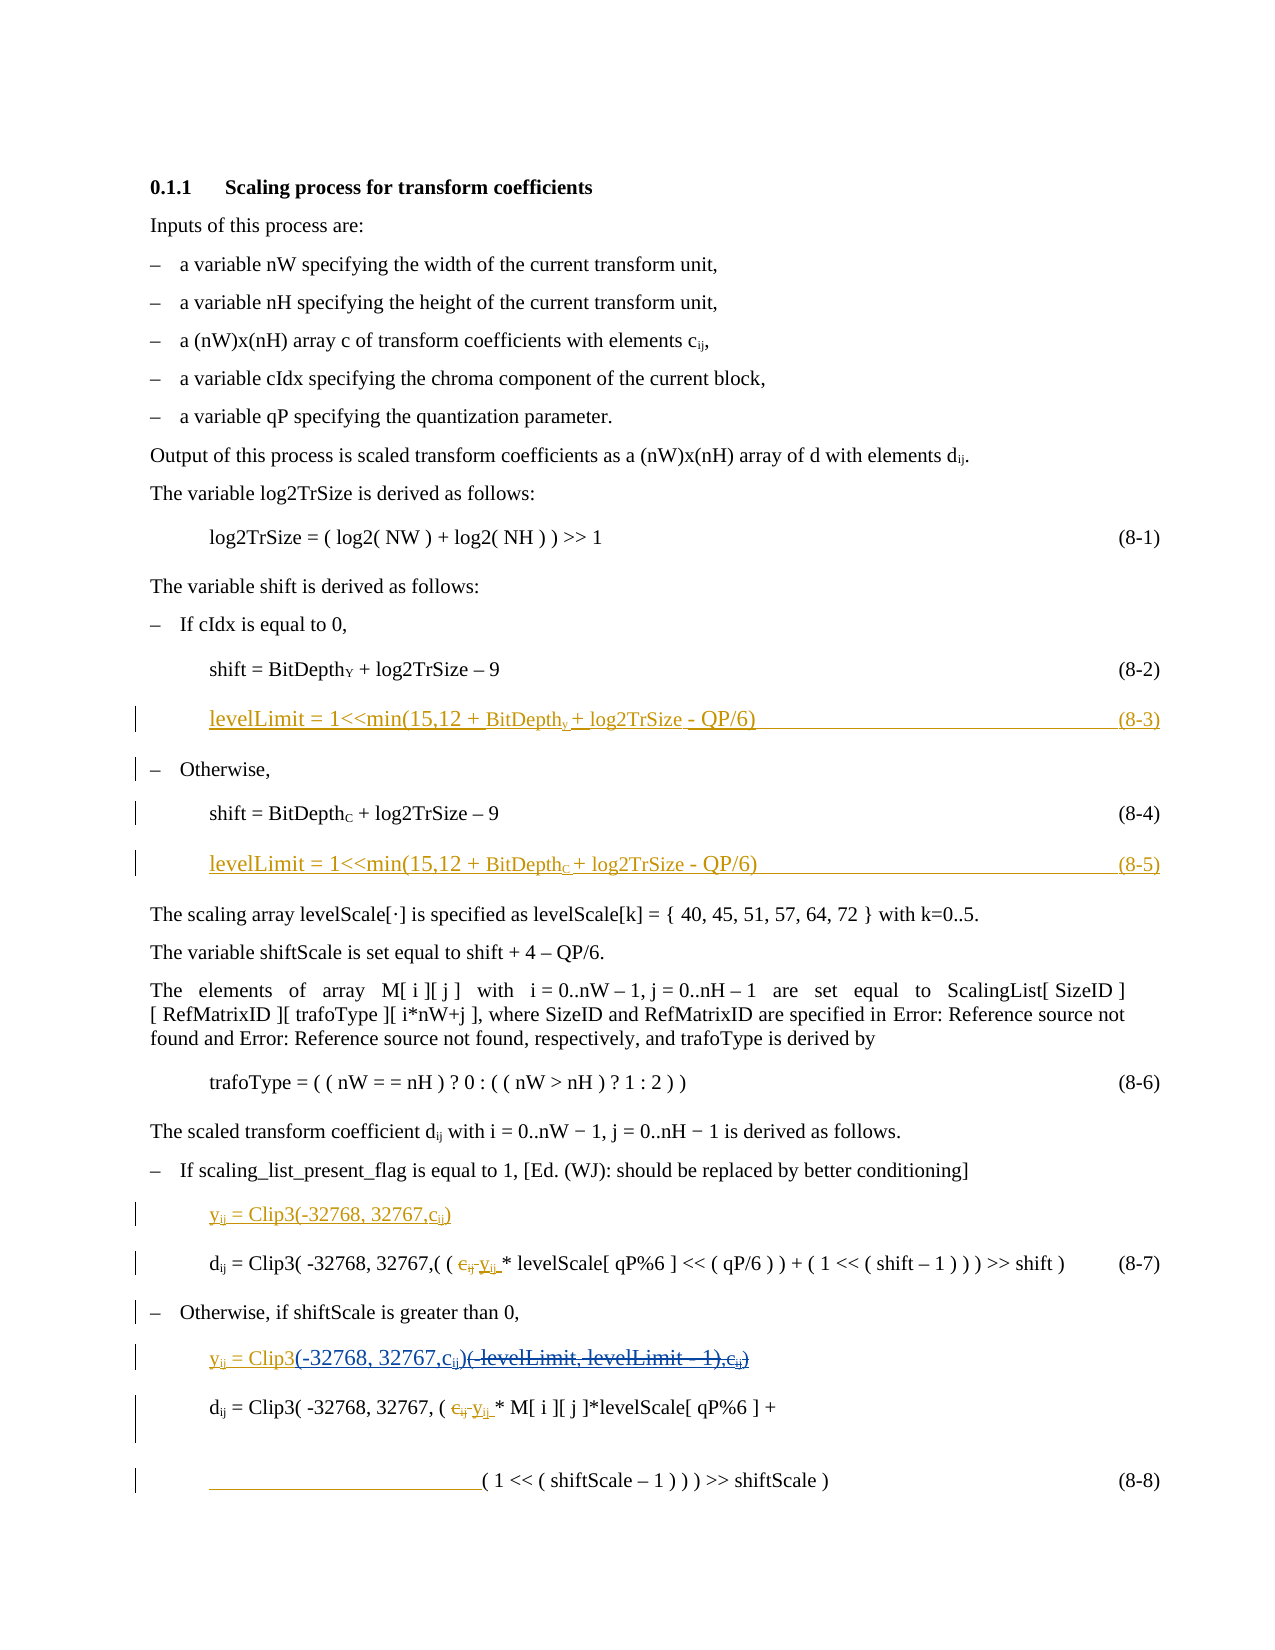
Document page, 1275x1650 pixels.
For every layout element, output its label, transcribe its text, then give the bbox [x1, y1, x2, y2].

text dij = Clip3( -32768, 32767, ( * M[ i ][ j ]*levelScale[ qP%6 ] + [209, 1395, 1125, 1443]
text – a variable cIdx specifying the chroma component of the current block, [150, 366, 1125, 390]
text The variable shiftScale is set equal to shift + 4 – QP/6. [150, 940, 1125, 964]
text Output of this process is scaled transform coefficients as a (nW)x(nH) array of d with elements dij. [150, 443, 1125, 467]
text – Otherwise, [150, 757, 1125, 781]
text The scaled transform coefficient dij with i = 0..nW − 1, j = 0..nH − 1 is derived as follows. [150, 1119, 1125, 1143]
text – Otherwise, if shiftScale is greater than 0, [150, 1300, 1125, 1324]
text The variable shift is derived as follows: [150, 574, 1125, 598]
subtitle Scaling process for transform coefficients [150, 175, 1125, 199]
text – a variable qP specifying the quantization parameter. [150, 404, 1125, 428]
text – a variable nW specifying the width of the current transform unit, [150, 251, 1125, 276]
text dij = Clip3( -32768, 32767,( ( * levelScale[ qP%6 ] << ( qP/6 ) ) + ( 1 << ( shift – 1 ) ) ) >> shift ) (8-158) [209, 1251, 1125, 1275]
text – If scaling_list_present_flag is equal to 1, [Ed. (WJ): should be replaced by better conditioning] [150, 1157, 1125, 1182]
text – If cIdx is equal to 0, [150, 612, 1125, 636]
text – a variable nH specifying the height of the current transform unit, [150, 290, 1125, 314]
text – a (nW)x(nH) array c of transform coefficients with elements cij, [150, 328, 1125, 352]
text The variable log2TrSize is derived as follows: [150, 481, 1125, 505]
text The scaling array levelScale[·] is specified as levelScale[k] = { 40, 45, 51, 57, 64, 72 } with k=0..5. [150, 901, 1125, 926]
text Inputs of this process are: [150, 213, 1125, 237]
